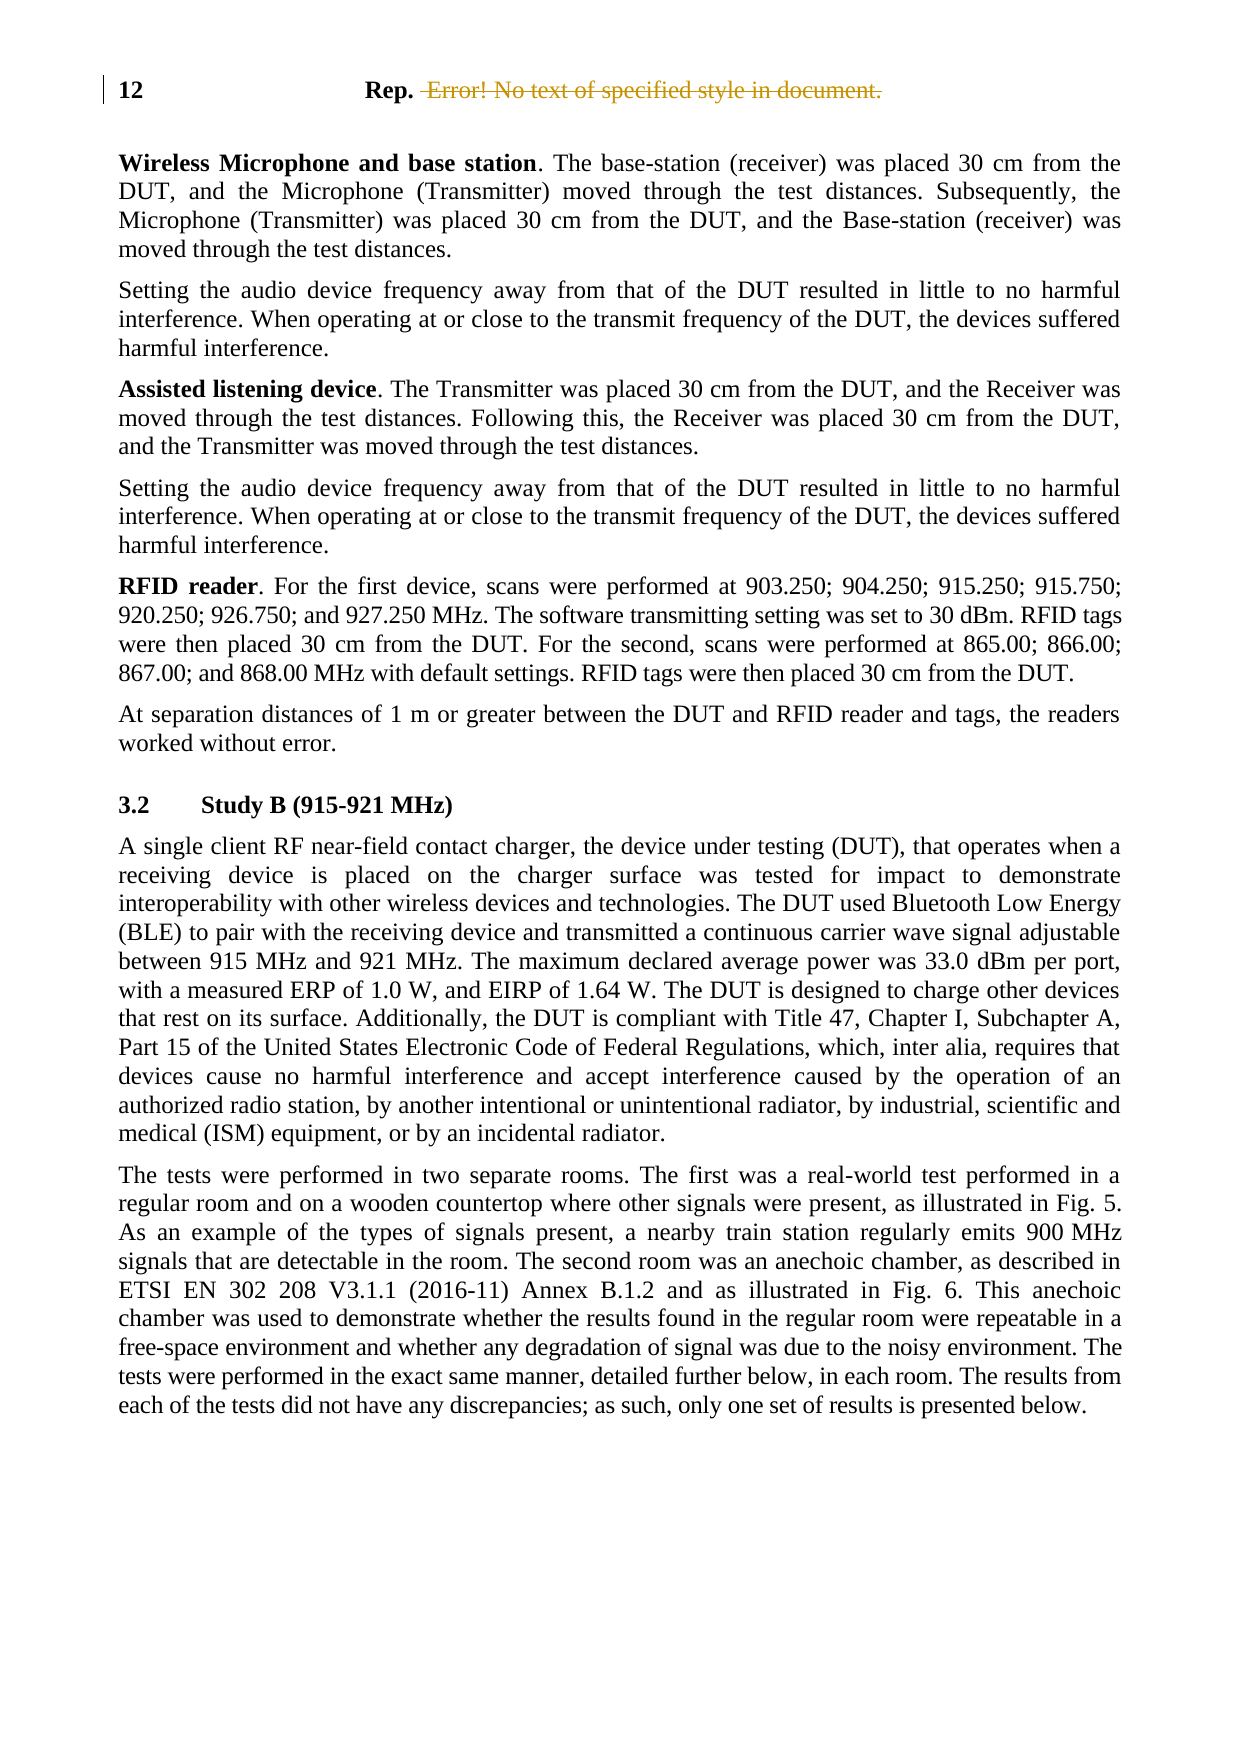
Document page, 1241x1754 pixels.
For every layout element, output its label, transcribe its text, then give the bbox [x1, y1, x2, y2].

text Setting the audio device frequency away from that of the DUT resulted in little to no harmful interference. When operating at or close to the transmit frequency of the DUT, the devices suffered harmful interference. [118, 473, 1122, 559]
text Setting the audio device frequency away from that of the DUT resulted in little to no harmful interference. When operating at or close to the transmit frequency of the DUT, the devices suffered harmful interference. [118, 275, 1122, 361]
text The tests were performed in two separate rooms. The first was a real-world test performed in a regular room and on a wooden countertop where other signals were present, as illustrated in Fig. 5. As an example of the types of signals present, a nearby train station regularly emits 900 MHz signals that are detectable in the room. The second room was an anechoic chamber, as described in ETSI EN 302 208 V3.1.1 (2016-11) Annex B.1.2 and as illustrated in Fig. 6. This anechoic chamber was used to demonstrate whether the results found in the regular room were repeatable in a free-space environment and whether any degradation of signal was due to the noisy environment. The tests were performed in the exact same manner, detailed further below, in each room. The results from each of the tests did not have any discrepancies; as such, only one set of results is presented below. [118, 1160, 1122, 1418]
text At separation distances of 1 m or greater between the DUT and RFID reader and tags, the readers worked without error. [118, 699, 1122, 756]
text A single client RF near-field contact charger, the device under testing (DUT), that operates when a receiving device is placed on the charger surface was tested for impact to demonstrate interoperability with other wireless devices and technologies. The DUT used Bluetooth Low Energy (BLE) to pair with the receiving device and transmitted a continuous carrier wave signal adjustable between 915 MHz and 921 MHz. The maximum declared average power was 33.0 dBm per port, with a measured ERP of 1.0 W, and EIRP of 1.64 W. The DUT is designed to charge other devices that rest on its surface. Additionally, the DUT is compliant with Title 47, Chapter I, Subchapter A, Part 15 of the United States Electronic Code of Federal Regulations, which, inter alia, requires that devices cause no harmful interference and accept interference caused by the operation of an authorized radio station, by another intentional or unintentional radiator, by industrial, scientific and medical (ISM) equipment, or by an incidental radiator. [118, 831, 1122, 1147]
text Wireless Microphone and base station. The base-station (receiver) was placed 30 cm from the DUT, and the Microphone (Transmitter) moved through the test distances. Subsequently, the Microphone (Transmitter) was placed 30 cm from the DUT, and the Base-station (receiver) was moved through the test distances. [118, 148, 1122, 263]
subtitle 3.2 Study B (915-921 MHz) [118, 790, 1122, 818]
text Assisted listening device. The Transmitter was placed 30 cm from the DUT, and the Receiver was moved through the test distances. Following this, the Receiver was placed 30 cm from the DUT, and the Transmitter was moved through the test distances. [118, 374, 1122, 460]
text RFID reader. For the first device, scans were performed at 903.250; 904.250; 915.250; 915.750; 920.250; 926.750; and 927.250 MHz. The software transmitting setting was set to 30 dBm. RFID tags were then placed 30 cm from the DUT. For the second, scans were performed at 865.00; 866.00; 867.00; and 868.00 MHz with default settings. RFID tags were then placed 30 cm from the DUT. [118, 571, 1122, 686]
